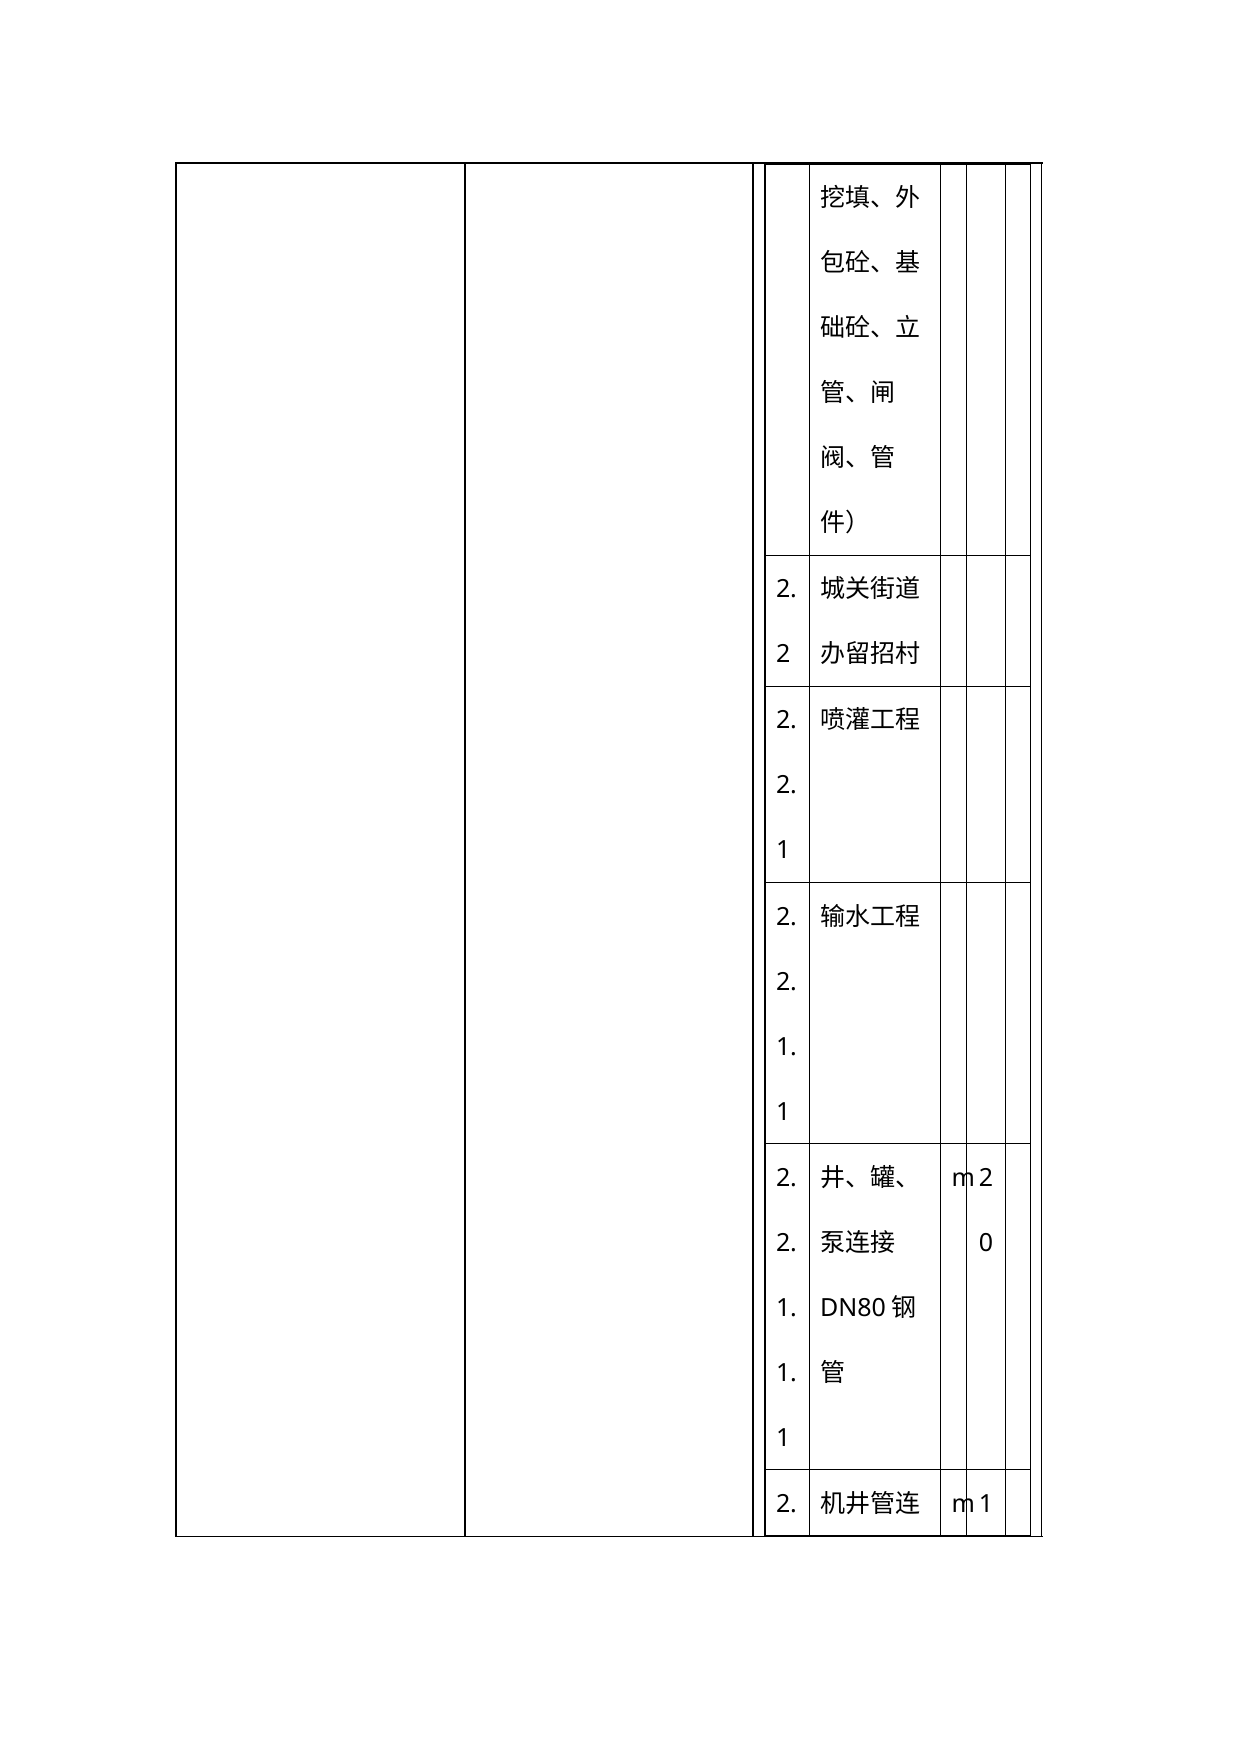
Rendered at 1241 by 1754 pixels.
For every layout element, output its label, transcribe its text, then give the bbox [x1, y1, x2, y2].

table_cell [810, 1144, 940, 1469]
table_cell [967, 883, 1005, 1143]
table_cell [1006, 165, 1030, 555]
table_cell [810, 165, 940, 555]
table_cell 1 [177, 164, 464, 1536]
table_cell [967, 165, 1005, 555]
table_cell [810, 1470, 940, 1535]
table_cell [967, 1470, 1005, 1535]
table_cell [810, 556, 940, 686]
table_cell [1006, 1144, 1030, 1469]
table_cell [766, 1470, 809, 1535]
table_cell [466, 164, 752, 1536]
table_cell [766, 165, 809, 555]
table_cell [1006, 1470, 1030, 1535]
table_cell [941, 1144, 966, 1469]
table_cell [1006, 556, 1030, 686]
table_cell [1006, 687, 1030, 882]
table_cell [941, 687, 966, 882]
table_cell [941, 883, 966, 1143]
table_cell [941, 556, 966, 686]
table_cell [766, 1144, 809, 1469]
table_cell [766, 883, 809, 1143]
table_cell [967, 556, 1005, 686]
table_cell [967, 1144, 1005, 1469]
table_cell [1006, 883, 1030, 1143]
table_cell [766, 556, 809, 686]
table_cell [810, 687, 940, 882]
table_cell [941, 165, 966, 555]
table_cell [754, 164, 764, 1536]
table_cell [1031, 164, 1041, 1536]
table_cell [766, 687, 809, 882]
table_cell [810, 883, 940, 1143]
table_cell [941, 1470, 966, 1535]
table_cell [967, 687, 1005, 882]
